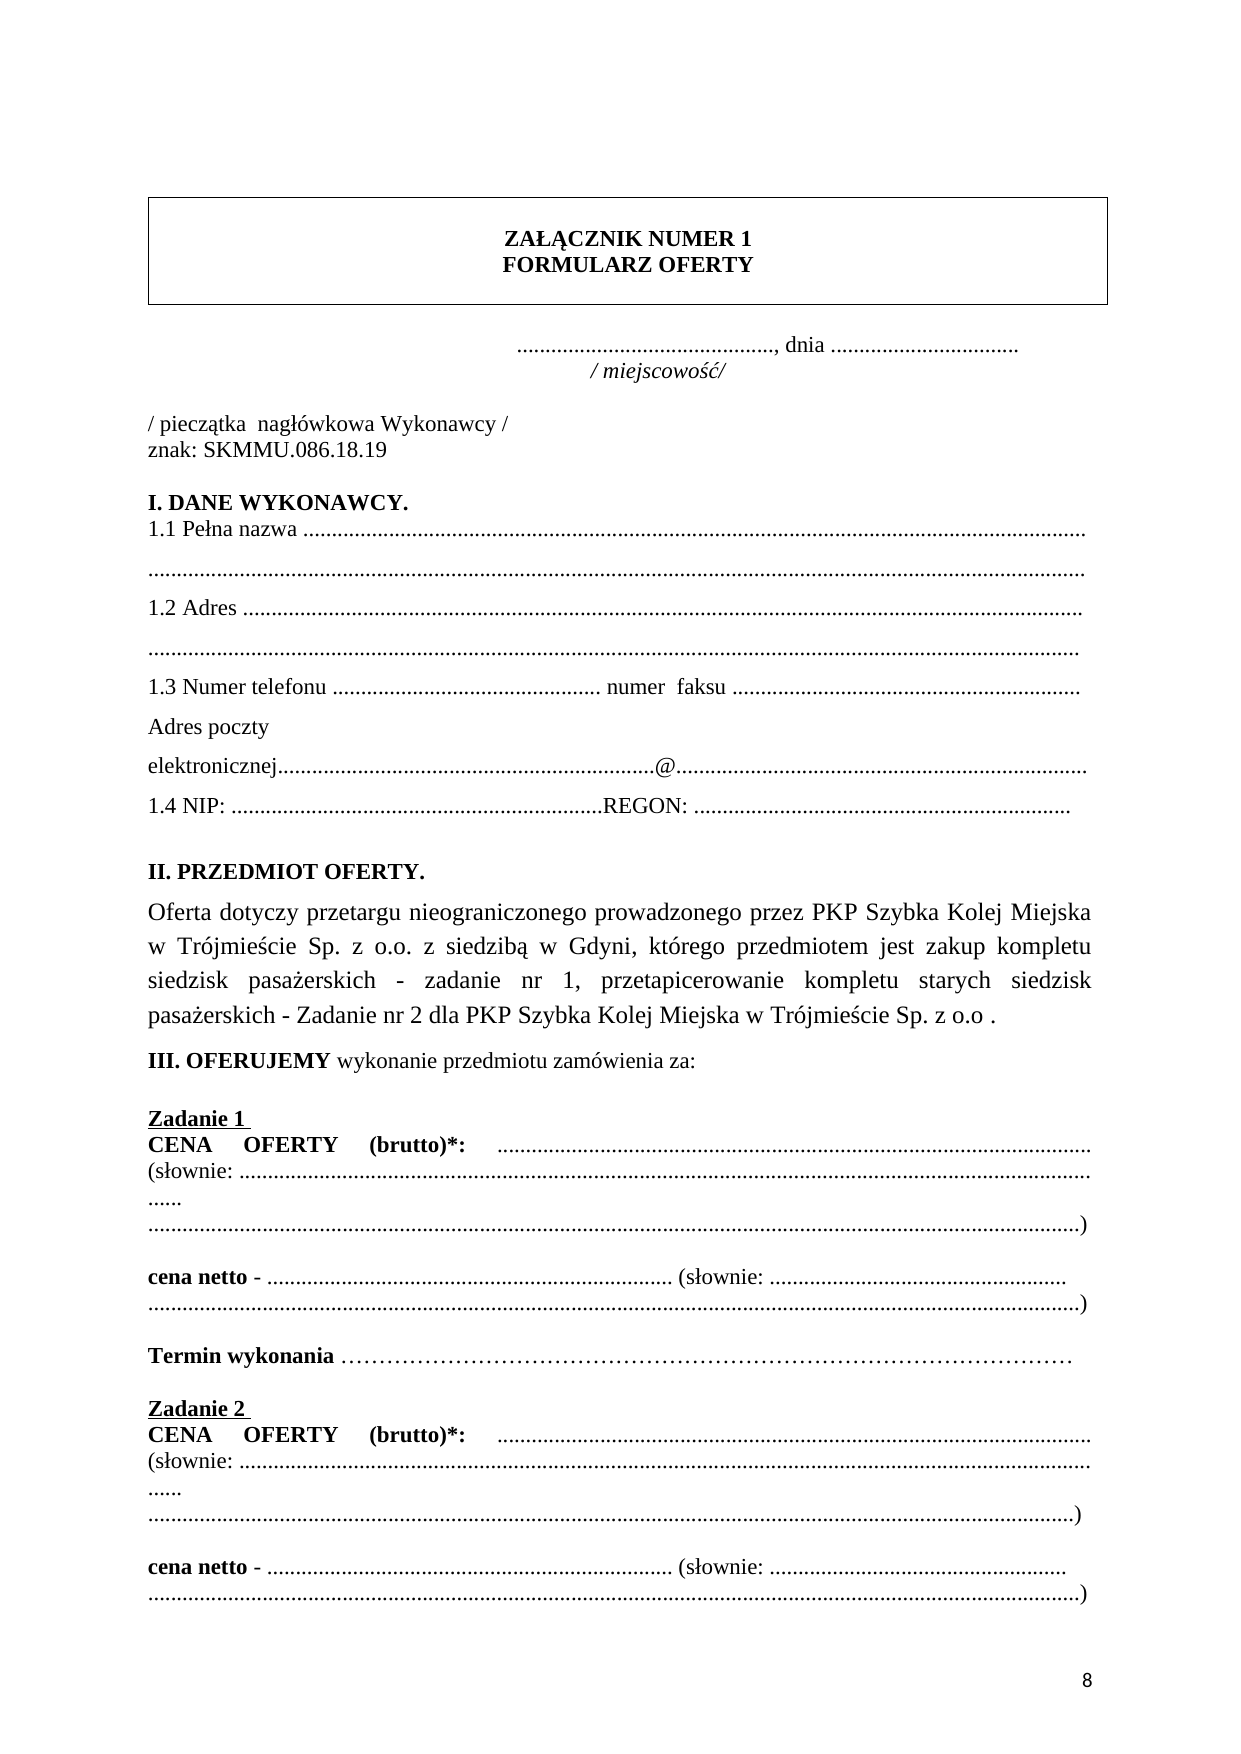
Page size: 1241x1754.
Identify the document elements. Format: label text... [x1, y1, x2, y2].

text 1.1 Pełna nazwa ......................................................................................................................................... [148, 516, 1092, 542]
table_header ZAŁĄCZNIK NUMER 1 FORMULARZ OFERTY [149, 198, 1107, 304]
text 1.2 Adres ................................................................................................................................................... [148, 594, 1092, 621]
text Termin wykonania …………………………………………………………………………………… [148, 1342, 1092, 1368]
text / miejscowość/ [148, 357, 1092, 384]
text Zadanie 2 [148, 1395, 1092, 1421]
text I. DANE WYKONAWCY. [148, 489, 1092, 516]
text cena netto - ....................................................................... (słownie: .................................................... [148, 1553, 1092, 1579]
text ...................................................................................................................................................................) [148, 1210, 1092, 1237]
text CENA OFERTY (brutto)*: ........................................................................................................ (słownie: ........................................................................................................................................................... [148, 1131, 1092, 1210]
text / pieczątka nagłówkowa Wykonawcy / [148, 410, 1092, 436]
text .................................................................................................................................................................... [148, 555, 1092, 581]
text III. OFERUJEMY wykonanie przedmiotu zamówienia za: [148, 1047, 1092, 1073]
text CENA OFERTY (brutto)*: ........................................................................................................ (słownie: ........................................................................................................................................................... [148, 1421, 1092, 1500]
text Adres poczty elektronicznej..................................................................@........................................................................ [148, 713, 1092, 779]
text 1.4 NIP: .................................................................REGON: .................................................................. [148, 792, 1092, 818]
text ...................................................................................................................................................................) [148, 1289, 1092, 1316]
text ...................................................................................................................................................................) [148, 1579, 1092, 1606]
text cena netto - ....................................................................... (słownie: .................................................... [148, 1263, 1092, 1289]
text ..................................................................................................................................................................) [148, 1500, 1092, 1527]
text ................................................................................................................................................................... [148, 634, 1092, 660]
text ............................................., dnia ................................. [516, 331, 1092, 357]
text znak: SKMMU.086.18.19 [148, 436, 1092, 463]
text Oferta dotyczy przetargu nieograniczonego prowadzonego przez PKP Szybka Kolej Miejska w Trójmieście Sp. z o.o. z siedzibą w Gdyni, którego przedmiotem jest zakup kompletu siedzisk pasażerskich - zadanie nr 1, przetapicerowanie kompletu starych siedzisk pasażerskich - Zadanie nr 2 dla PKP Szybka Kolej Miejska w Trójmieście Sp. z o.o . [148, 897, 1092, 1029]
text Zadanie 1 [148, 1105, 1092, 1131]
text 1.3 Numer telefonu ............................................... numer faksu ............................................................. [148, 673, 1092, 700]
text II. PRZEDMIOT OFERTY. [148, 858, 1092, 884]
